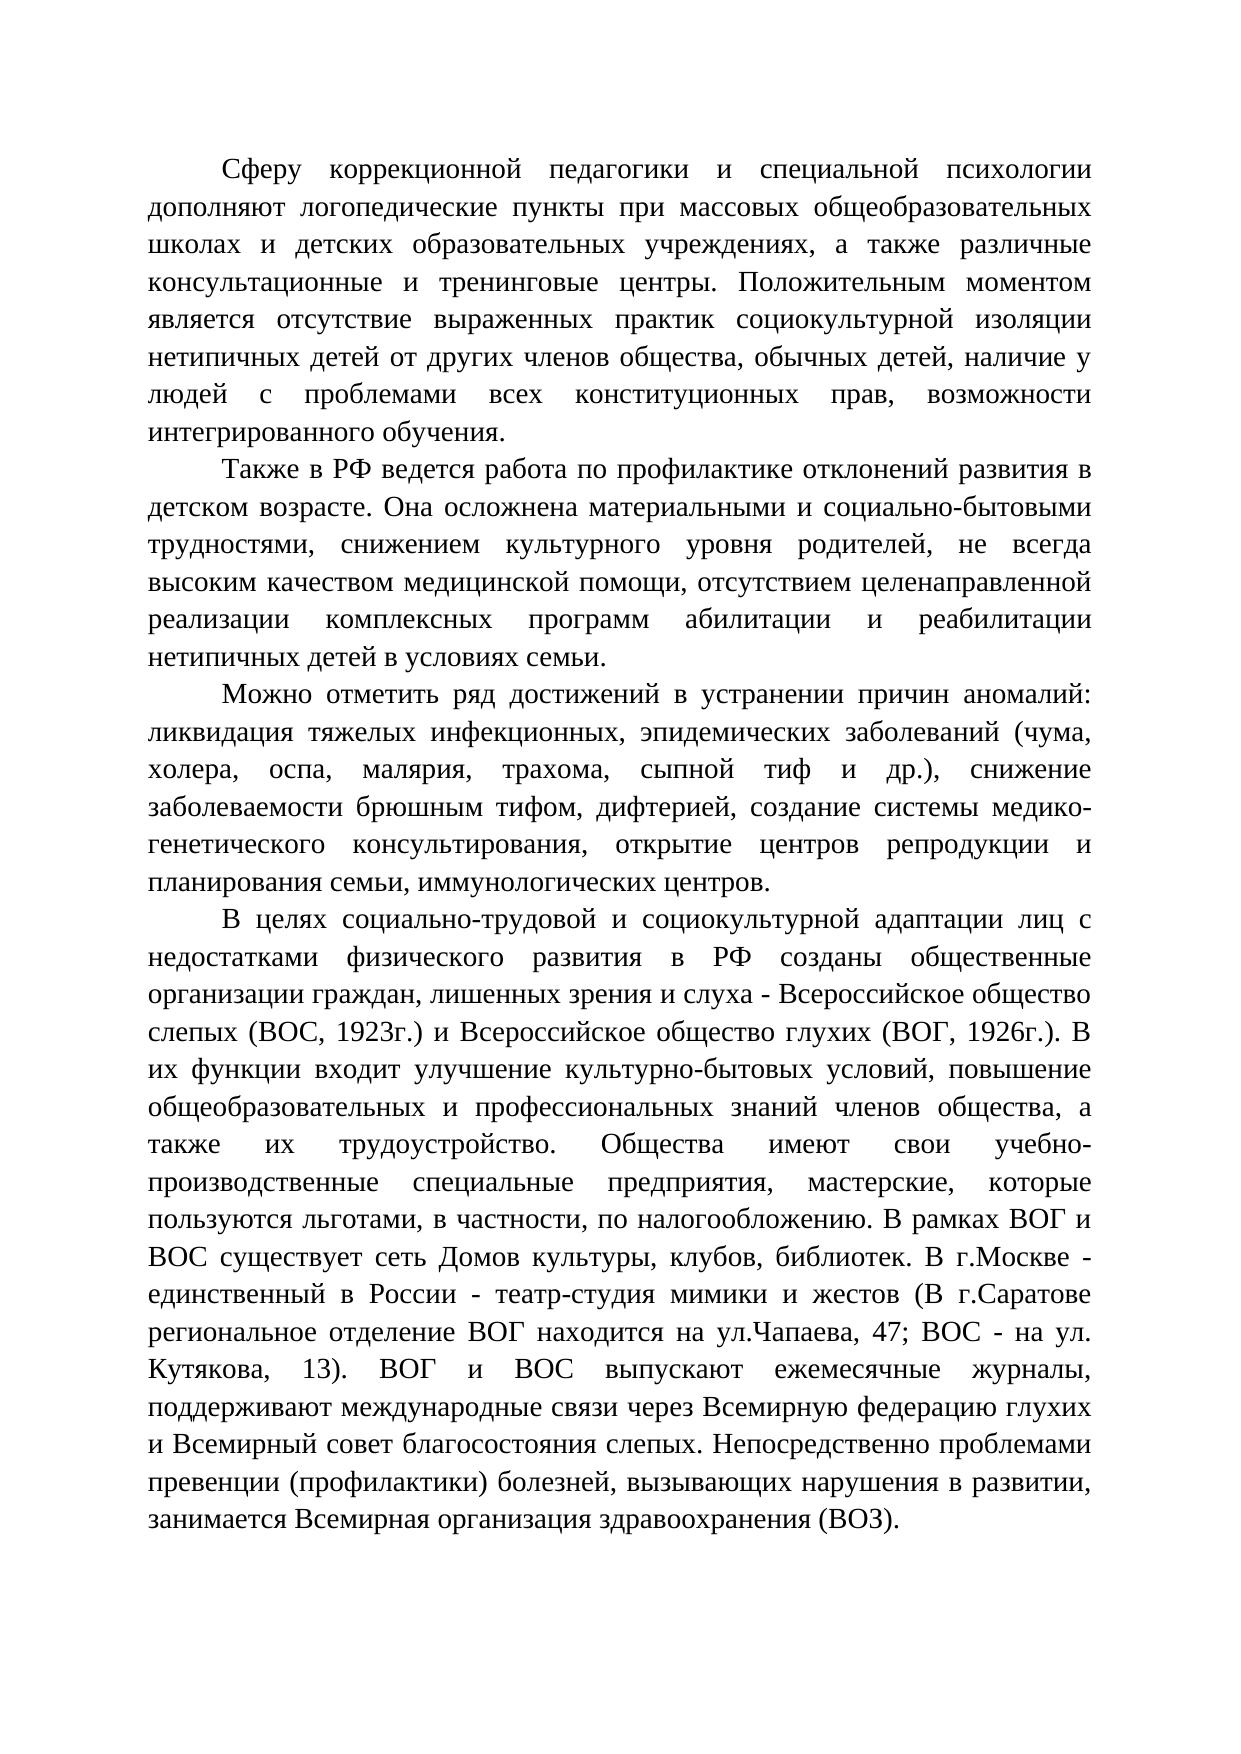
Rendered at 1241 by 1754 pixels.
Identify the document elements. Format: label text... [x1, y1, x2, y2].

text Можно отметить ряд достижений в устранении причин аномалий: ликвидация тяжелых инфекционных, эпидемических заболеваний (чума, холера, оспа, малярия, трахома, сыпной тиф и др.), снижение заболеваемости брюшным тифом, дифтерией, создание системы медико-генетического консультирования, открытие центров репродукции и планирования семьи, иммунологических центров. [148, 673, 1092, 898]
text Сферу коррекционной педагогики и специальной психологии дополняют логопедические пункты при массовых общеобразовательных школах и детских образовательных учреждениях, а также различные консультационные и тренинговые центры. Положительным моментом является отсутствие выраженных практик социокультурной изоляции нетипичных детей от других членов общества, обычных детей, наличие у людей с проблемами всех конституционных прав, возможности интегрированного обучения. [148, 148, 1092, 448]
text В целях социально-трудовой и социокультурной адаптации лиц с недостатками физического развития в РФ созданы общественные организации граждан, лишенных зрения и слуха - Всероссийское общество слепых (ВОС, 1923г.) и Всероссийское общество глухих (ВОГ, 1926г.). В их функции входит улучшение культурно-бытовых условий, повышение общеобразовательных и профессиональных знаний членов общества, а также их трудоустройство. Общества имеют свои учебно-производственные специальные предприятия, мастерские, которые пользуются льготами, в частности, по налогообложению. В рамках ВОГ и ВОС существует сеть Домов культуры, клубов, библиотек. В г.Москве - единственный в России - театр-студия мимики и жестов (В г.Саратове региональное отделение ВОГ находится на ул.Чапаева, 47; ВОС - на ул. Кутякова, 13). ВОГ и ВОС выпускают ежемесячные журналы, поддерживают международные связи через Всемирную федерацию глухих и Всемирный совет благосостояния слепых. Непосредственно проблемами превенции (профилактики) болезней, вызывающих нарушения в развитии, занимается Всемирная организация здравоохранения (ВОЗ). [148, 898, 1092, 1535]
text Также в РФ ведется работа по профилактике отклонений развития в детском возрасте. Она осложнена материальными и социально-бытовыми трудностями, снижением культурного уровня родителей, не всегда высоким качеством медицинской помощи, отсутствием целенаправленной реализации комплексных программ абилитации и реабилитации нетипичных детей в условиях семьи. [148, 448, 1092, 673]
